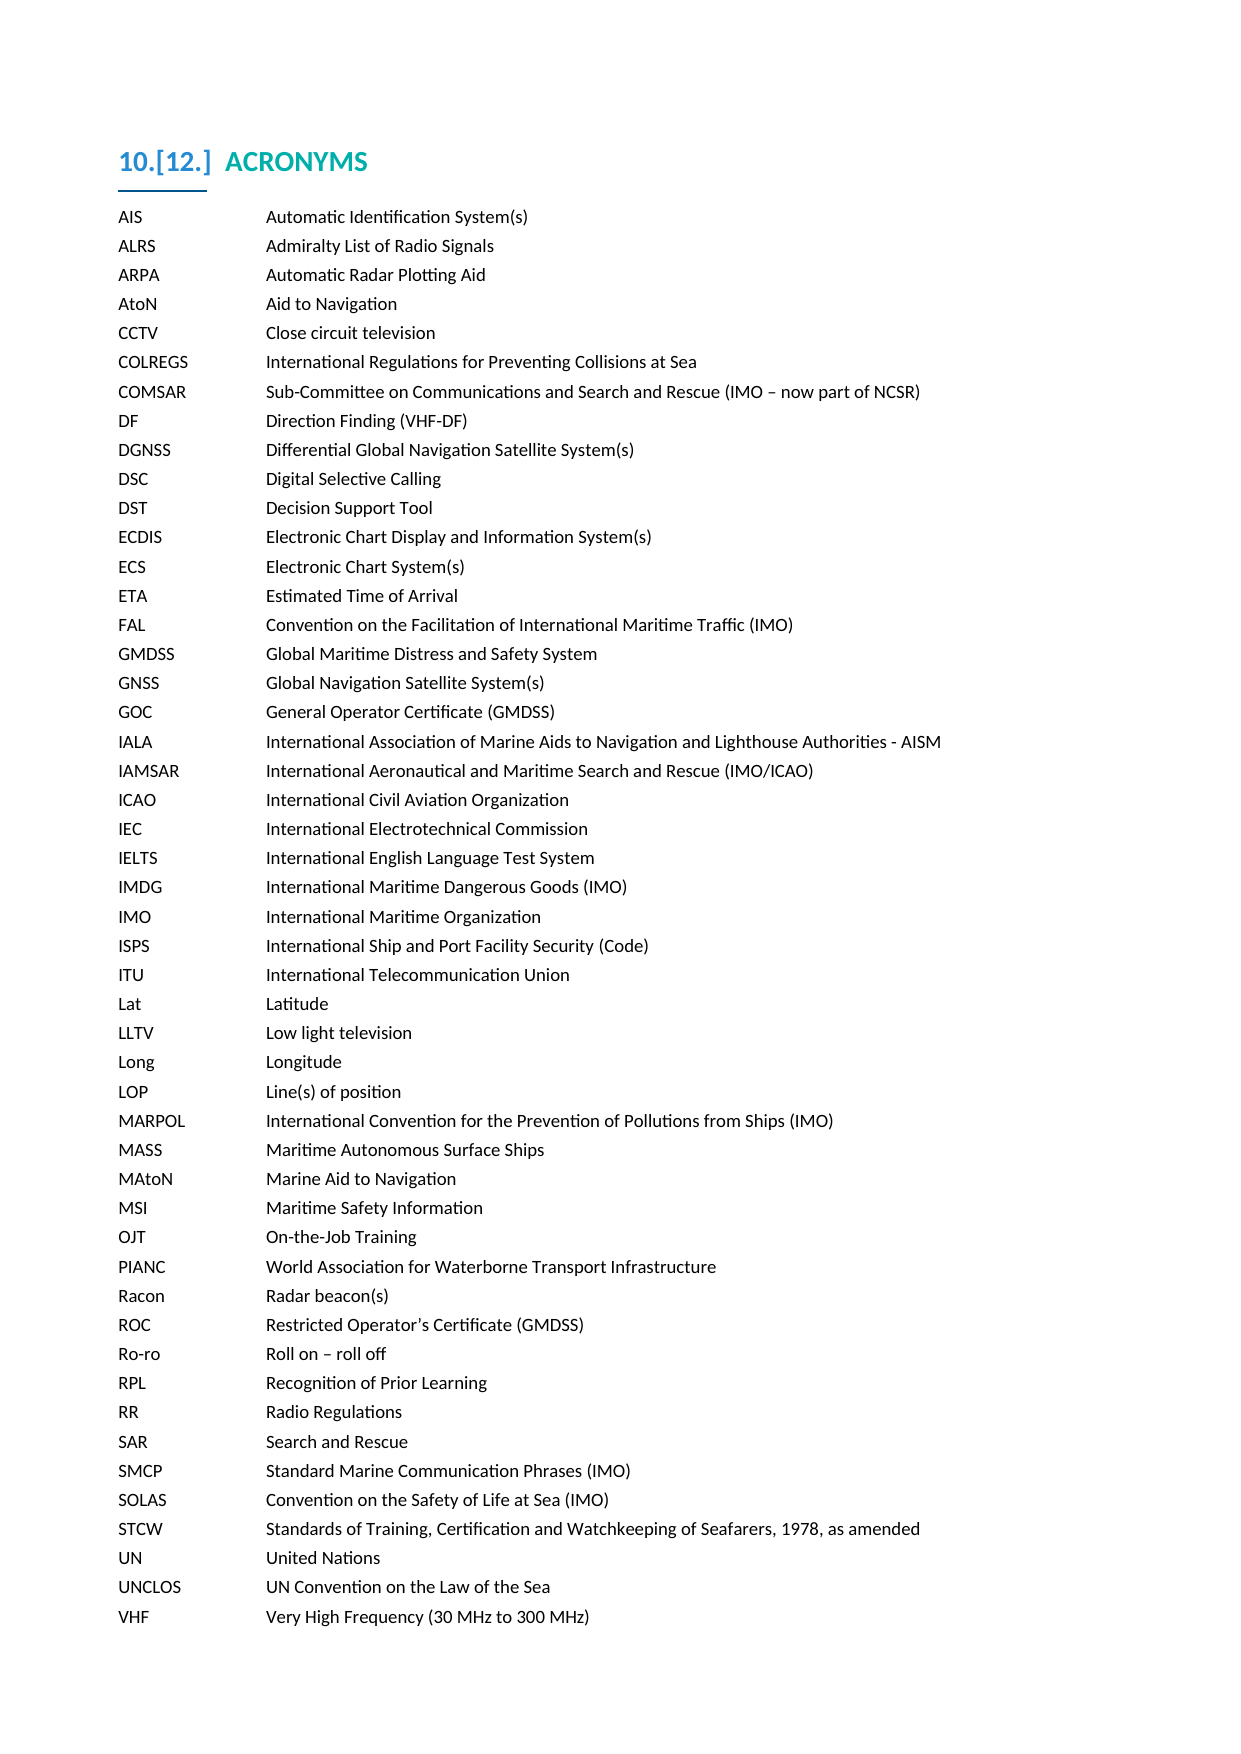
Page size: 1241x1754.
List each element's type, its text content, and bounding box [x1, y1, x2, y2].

text ETA Estimated Time of Arrival [118, 584, 1122, 607]
text SMCP Standard Marine Communication Phrases (IMO) [118, 1459, 1122, 1482]
text ITU International Telecommunication Union [118, 963, 1122, 986]
text DST Decision Support Tool [118, 496, 1122, 519]
text ARPA Automatic Radar Plotting Aid [118, 263, 1122, 286]
text MASS Maritime Autonomous Surface Ships [118, 1138, 1122, 1161]
text MARPOL International Convention for the Prevention of Pollutions from Ships (IMO) [118, 1109, 1122, 1132]
text ECDIS Electronic Chart Display and Information System(s) [118, 526, 1122, 548]
text IALA International Association of Marine Aids to Navigation and Lighthouse Authorities - AISM [118, 730, 1122, 753]
subtitle Acronyms [118, 143, 1122, 179]
text GMDSS Global Maritime Distress and Safety System [118, 642, 1122, 665]
text ICAO International Civil Aviation Organization [118, 788, 1122, 811]
text COLREGS International Regulations for Preventing Collisions at Sea [118, 351, 1122, 373]
text SOLAS Convention on the Safety of Life at Sea (IMO) [118, 1488, 1122, 1511]
text IAMSAR International Aeronautical and Maritime Search and Rescue (IMO/ICAO) [118, 759, 1122, 782]
text AtoN Aid to Navigation [118, 292, 1122, 315]
text DF Direction Finding (VHF-DF) [118, 409, 1122, 432]
text LLTV Low light television [118, 1021, 1122, 1044]
text Lat Latitude [118, 992, 1122, 1015]
text ROC Restricted Operator’s Certificate (GMDSS) [118, 1313, 1122, 1336]
text CCTV Close circuit television [118, 321, 1122, 344]
text UNCLOS UN Convention on the Law of the Sea [118, 1576, 1122, 1598]
text Ro-ro Roll on – roll off [118, 1342, 1122, 1365]
text ISPS International Ship and Port Facility Security (Code) [118, 934, 1122, 957]
text OJT On-the-Job Training [118, 1226, 1122, 1248]
text GOC General Operator Certificate (GMDSS) [118, 701, 1122, 723]
text GNSS Global Navigation Satellite System(s) [118, 671, 1122, 694]
text DSC Digital Selective Calling [118, 467, 1122, 490]
text VHF Very High Frequency (30 MHz to 300 MHz) [118, 1605, 1122, 1628]
text RR Radio Regulations [118, 1401, 1122, 1423]
text SAR Search and Rescue [118, 1430, 1122, 1453]
text DGNSS Differential Global Navigation Satellite System(s) [118, 438, 1122, 461]
text COMSAR Sub-Committee on Communications and Search and Rescue (IMO – now part of NCSR) [118, 380, 1122, 403]
text Long Longitude [118, 1051, 1122, 1073]
text ALRS Admiralty List of Radio Signals [118, 234, 1122, 257]
text IMDG International Maritime Dangerous Goods (IMO) [118, 876, 1122, 898]
text MSI Maritime Safety Information [118, 1196, 1122, 1219]
text IEC International Electrotechnical Commission [118, 817, 1122, 840]
text PIANC World Association for Waterborne Transport Infrastructure [118, 1255, 1122, 1278]
text AIS Automatic Identification System(s) [118, 205, 1122, 228]
text FAL Convention on the Facilitation of International Maritime Traffic (IMO) [118, 613, 1122, 636]
text ECS Electronic Chart System(s) [118, 555, 1122, 578]
text MAtoN Marine Aid to Navigation [118, 1167, 1122, 1190]
text STCW Standards of Training, Certification and Watchkeeping of Seafarers, 1978, as amended [118, 1517, 1122, 1540]
text RPL Recognition of Prior Learning [118, 1371, 1122, 1394]
text UN United Nations [118, 1546, 1122, 1569]
text LOP Line(s) of position [118, 1080, 1122, 1103]
text IELTS International English Language Test System [118, 846, 1122, 869]
text Racon Radar beacon(s) [118, 1284, 1122, 1307]
text IMO International Maritime Organization [118, 905, 1122, 928]
